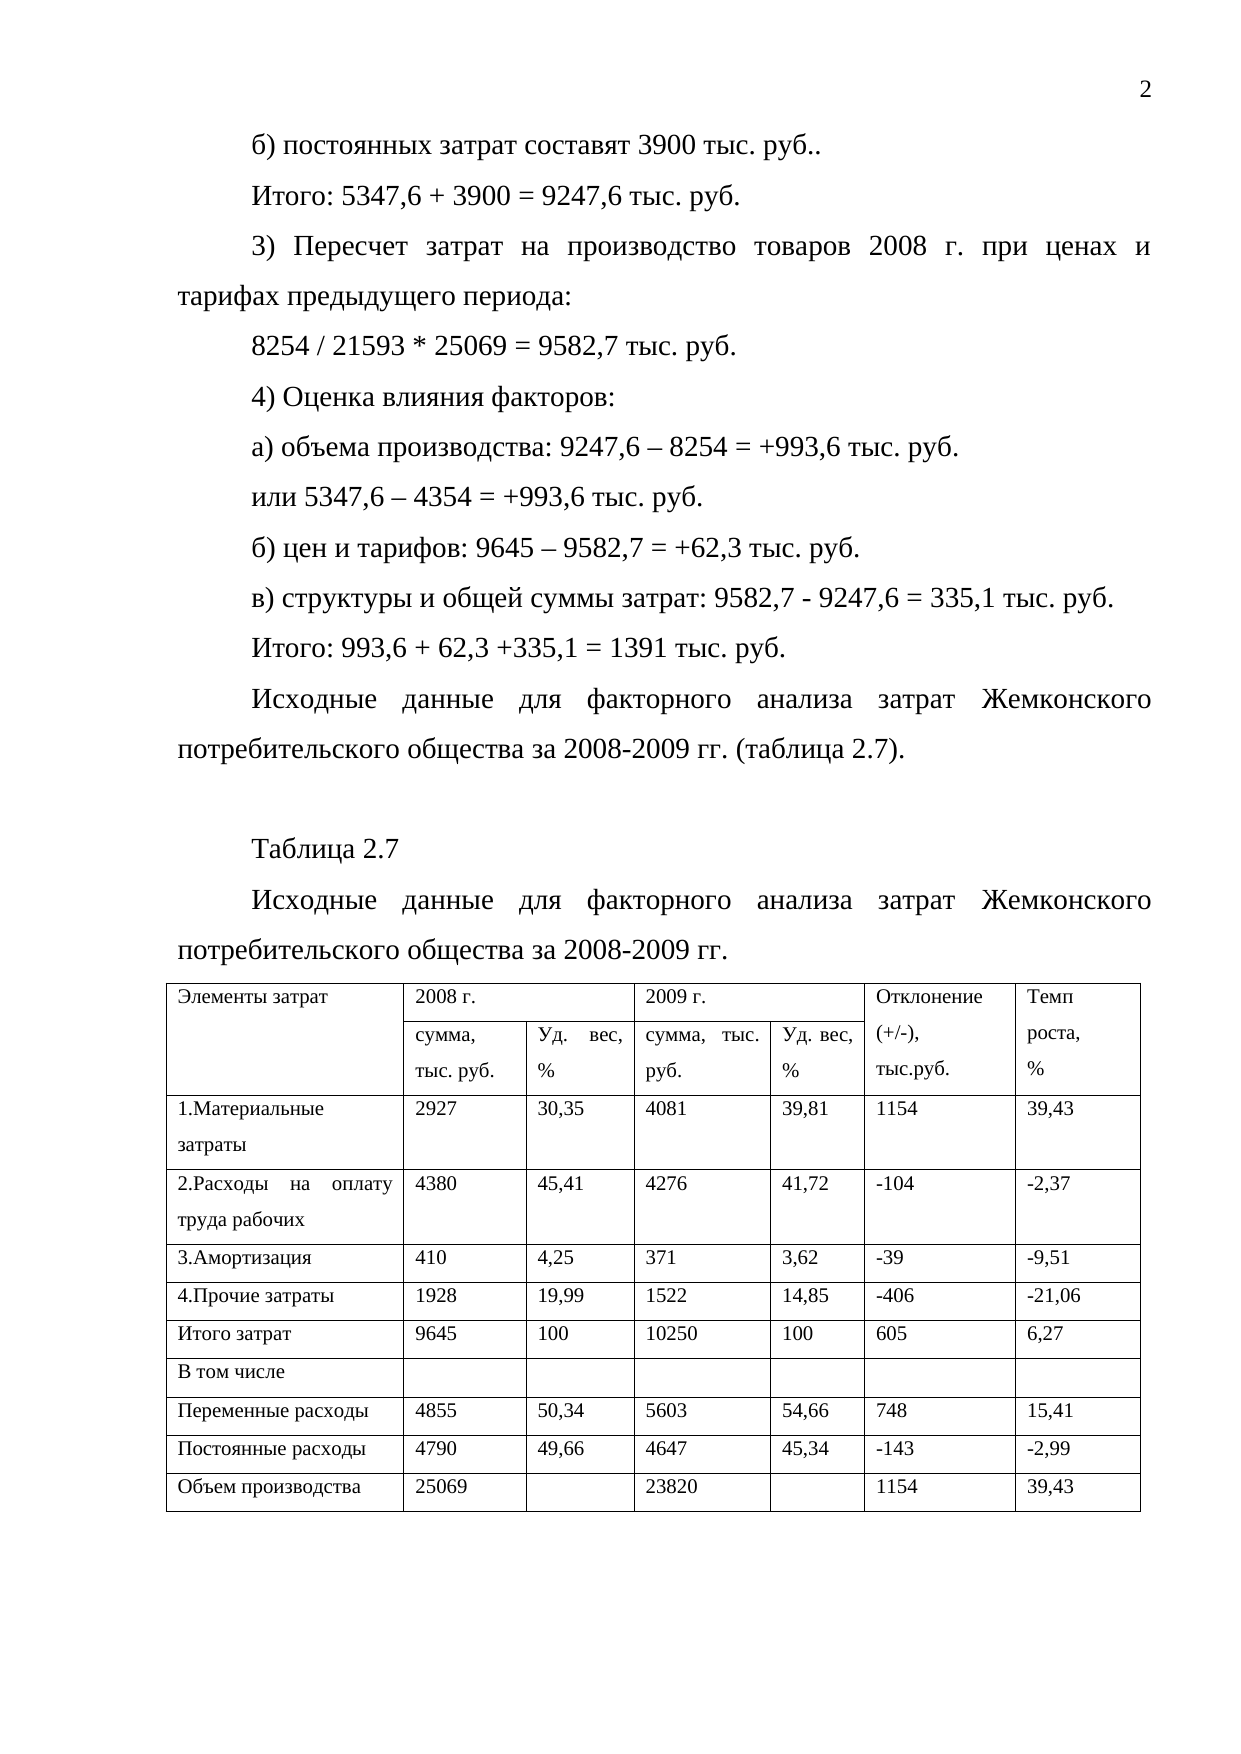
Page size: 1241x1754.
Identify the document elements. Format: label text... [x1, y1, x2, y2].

table_cell 4081 [635, 1096, 770, 1169]
table_cell 54,66 [771, 1398, 864, 1435]
table_cell 4790 [404, 1436, 526, 1473]
text 3) Пересчет затрат на производство товаров 2008 г. при ценах и тарифах предыдущего периода: [177, 228, 1152, 312]
table_cell [527, 1474, 634, 1511]
table_cell В том числе [167, 1359, 403, 1397]
table_cell 3.Амортизация [167, 1245, 403, 1282]
table_cell Итого затрат [167, 1321, 403, 1358]
text б) постоянных затрат составят 3900 тыс. руб.. [177, 127, 1152, 161]
table_cell 6,27 [1016, 1321, 1140, 1358]
table_cell 50,34 [527, 1398, 634, 1435]
table_cell -9,51 [1016, 1245, 1140, 1282]
text или 5347,6 – 4354 = +993,6 тыс. руб. [177, 479, 1152, 513]
table_cell 30,35 [527, 1096, 634, 1169]
table_cell [527, 1359, 634, 1397]
table_cell 1.Материальные затраты [167, 1096, 403, 1169]
table_cell -406 [865, 1283, 1015, 1320]
table_cell сумма, тыс. руб. [404, 1022, 526, 1095]
table_cell 4,25 [527, 1245, 634, 1282]
text Исходные данные для факторного анализа затрат Жемконского потребительского общества за 2008-2009 гг. [177, 882, 1152, 966]
table_header Темп роста, % [1016, 984, 1140, 1095]
text в) структуры и общей суммы затрат: 9582,7 - 9247,6 = 335,1 тыс. руб. [177, 580, 1152, 614]
table_cell Постоянные расходы [167, 1436, 403, 1473]
table_cell 49,66 [527, 1436, 634, 1473]
text а) объема производства: 9247,6 – 8254 = +993,6 тыс. руб. [177, 429, 1152, 463]
text 4) Оценка влияния факторов: [177, 379, 1152, 412]
table_cell 19,99 [527, 1283, 634, 1320]
table_cell 100 [771, 1321, 864, 1358]
table_cell Уд. вес, % [527, 1022, 634, 1095]
text б) цен и тарифов: 9645 – 9582,7 = +62,3 тыс. руб. [177, 530, 1152, 563]
text 8254 / 21593 * 25069 = 9582,7 тыс. руб. [177, 328, 1152, 362]
table_cell 10250 [635, 1321, 770, 1358]
table_cell -21,06 [1016, 1283, 1140, 1320]
table_cell 3,62 [771, 1245, 864, 1282]
table_cell [404, 1359, 526, 1397]
table_cell 2927 [404, 1096, 526, 1169]
table_cell 39,43 [1016, 1096, 1140, 1169]
table_cell 14,85 [771, 1283, 864, 1320]
table_cell 39,81 [771, 1096, 864, 1169]
table_cell 39,43 [1016, 1474, 1140, 1511]
table_cell 371 [635, 1245, 770, 1282]
table_cell 1154 [865, 1474, 1015, 1511]
table_cell 25069 [404, 1474, 526, 1511]
table_header 2009 г. [635, 984, 864, 1021]
table_header Элементы затрат [167, 984, 403, 1095]
table_header 2008 г. [404, 984, 634, 1021]
table_cell [1016, 1359, 1140, 1397]
text Итого: 993,6 + 62,3 +335,1 = 1391 тыс. руб. [177, 630, 1152, 664]
table_cell 4647 [635, 1436, 770, 1473]
table_cell Переменные расходы [167, 1398, 403, 1435]
table_cell Уд. вес, % [771, 1022, 864, 1095]
table_cell 9645 [404, 1321, 526, 1358]
table_header Отклонение (+/-), тыс.руб. [865, 984, 1015, 1095]
table_cell [635, 1359, 770, 1397]
table_cell -104 [865, 1170, 1015, 1244]
table_cell 1522 [635, 1283, 770, 1320]
table_cell -2,99 [1016, 1436, 1140, 1473]
table_cell 748 [865, 1398, 1015, 1435]
table_cell [865, 1359, 1015, 1397]
table_cell 4380 [404, 1170, 526, 1244]
table_cell -2,37 [1016, 1170, 1140, 1244]
table_cell [771, 1474, 864, 1511]
table_cell [771, 1359, 864, 1397]
table_cell 41,72 [771, 1170, 864, 1244]
table_cell 4276 [635, 1170, 770, 1244]
table_cell 605 [865, 1321, 1015, 1358]
table_cell 23820 [635, 1474, 770, 1511]
table_cell 1154 [865, 1096, 1015, 1169]
text Исходные данные для факторного анализа затрат Жемконского потребительского общества за 2008-2009 гг. (таблица 2.7). [177, 681, 1152, 764]
table_cell 4855 [404, 1398, 526, 1435]
table_cell -39 [865, 1245, 1015, 1282]
text Итого: 5347,6 + 3900 = 9247,6 тыс. руб. [177, 178, 1152, 211]
table_cell -143 [865, 1436, 1015, 1473]
table_cell 100 [527, 1321, 634, 1358]
table_cell 2.Расходы на оплату труда рабочих [167, 1170, 403, 1244]
table_cell 410 [404, 1245, 526, 1282]
table_cell 1928 [404, 1283, 526, 1320]
table_cell 4.Прочие затраты [167, 1283, 403, 1320]
table_cell Объем производства [167, 1474, 403, 1511]
table_cell 45,41 [527, 1170, 634, 1244]
table_cell сумма, тыс. руб. [635, 1022, 770, 1095]
text Таблица 2.7 [177, 832, 1152, 865]
table_cell 45,34 [771, 1436, 864, 1473]
table_cell 15,41 [1016, 1398, 1140, 1435]
table_cell 5603 [635, 1398, 770, 1435]
